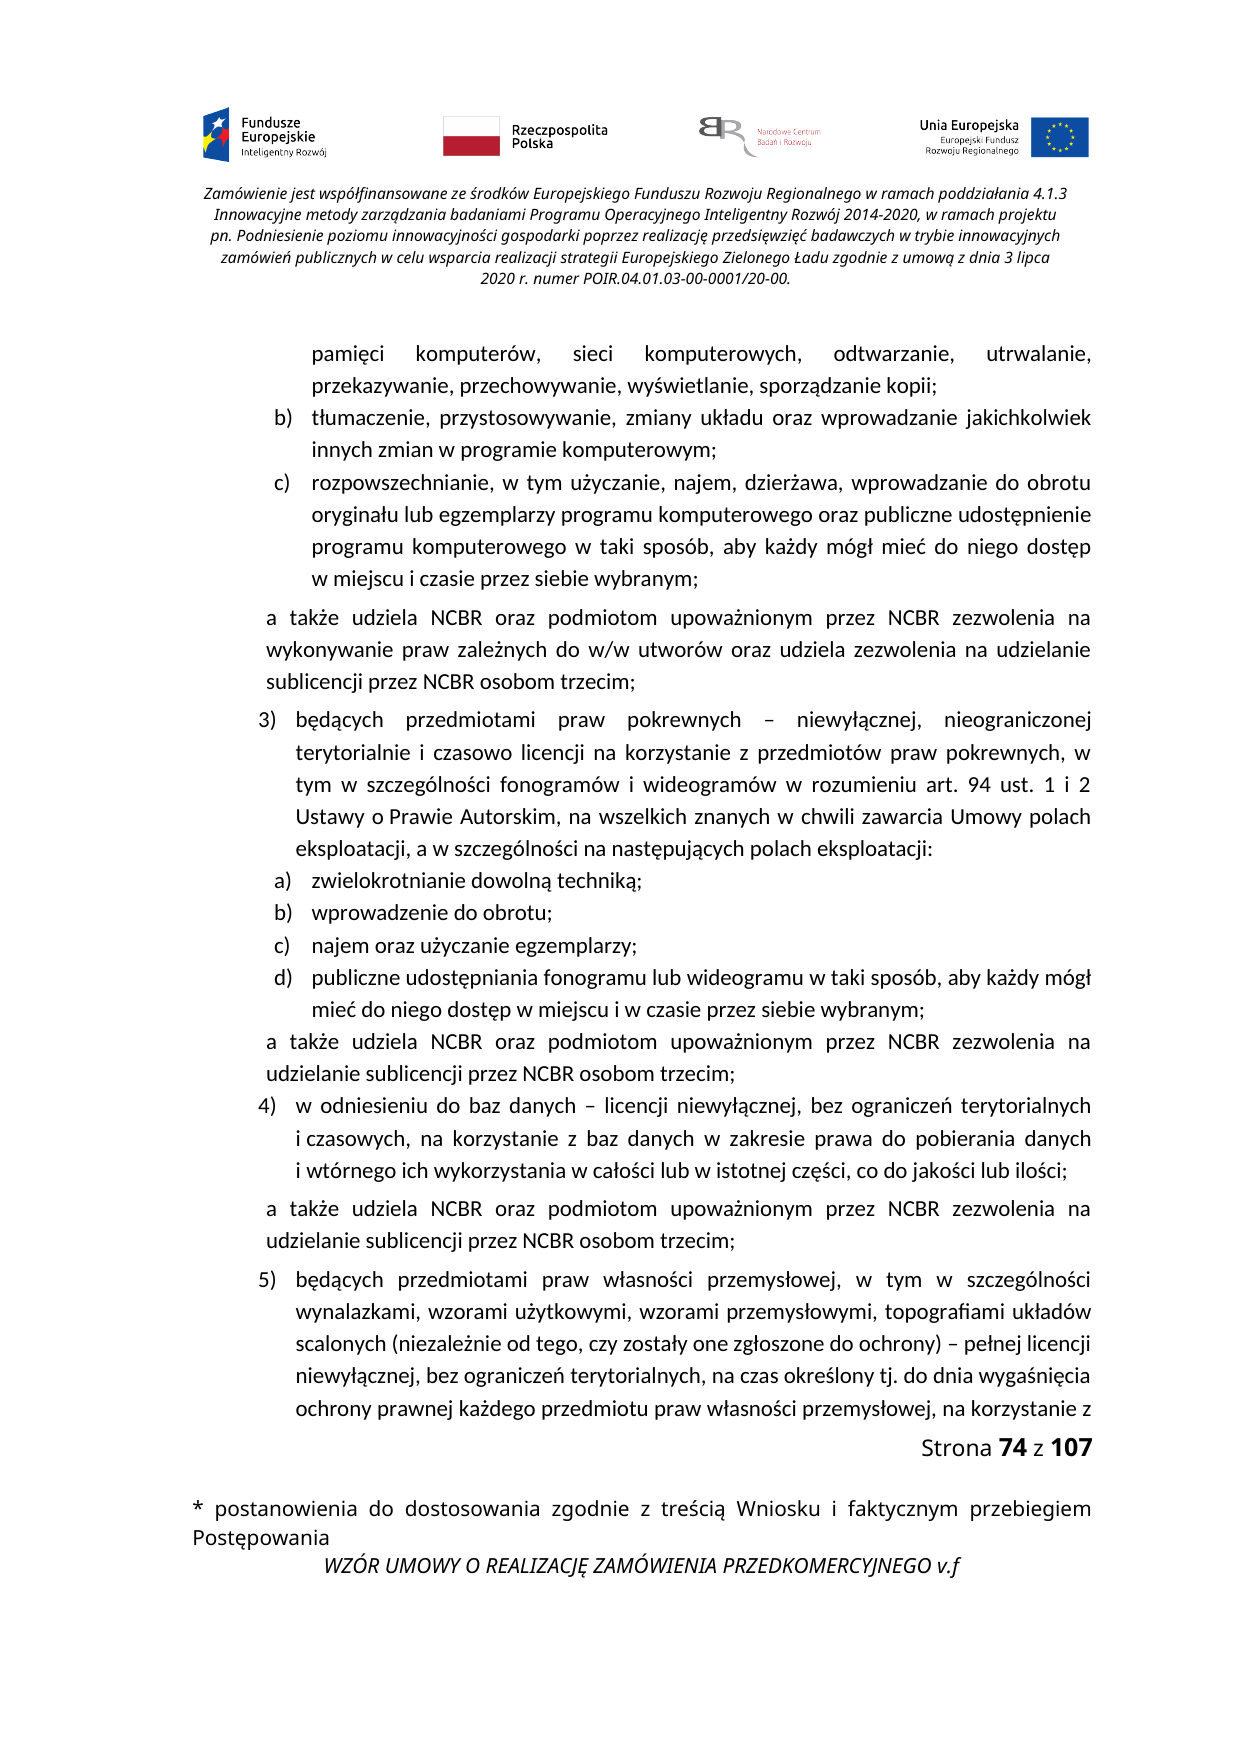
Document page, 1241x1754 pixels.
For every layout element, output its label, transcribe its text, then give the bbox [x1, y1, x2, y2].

list a także udziela NCBR oraz podmiotom upoważnionym przez NCBR zezwolenia na udzielanie sublicencji przez NCBR osobom trzecim; [266, 1027, 1093, 1087]
list publiczne udostępniania fonogramu lub wideogramu w taki sposób, aby każdy mógł mieć do niego dostęp w miejscu i w czasie przez siebie wybranym; [274, 963, 1093, 1023]
list zwielokrotnianie dowolną techniką; [274, 866, 1093, 894]
list tłumaczenie, przystosowywanie, zmiany układu oraz wprowadzanie jakichkolwiek innych zmian w programie komputerowym; [274, 403, 1093, 463]
text a także udziela NCBR oraz podmiotom upoważnionym przez NCBR zezwolenia na udzielanie sublicencji przez NCBR osobom trzecim; [266, 1194, 1093, 1255]
list będących przedmiotami praw pokrewnych – niewyłącznej, nieograniczonej terytorialnie i czasowo licencji na korzystanie z przedmiotów praw pokrewnych, w tym w szczególności fonogramów i wideogramów w rozumieniu art. 94 ust. 1 i 2 Ustawy o Prawie Autorskim, na wszelkich znanych w chwili zawarcia Umowy polach eksploatacji, a w szczególności na następujących polach eksploatacji: [258, 705, 1093, 862]
list w odniesieniu do baz danych – licencji niewyłącznej, bez ograniczeń terytorialnych i czasowych, na korzystanie z baz danych w zakresie prawa do pobierania danych i wtórnego ich wykorzystania w całości lub w istotnej części, co do jakości lub ilości; [258, 1092, 1093, 1184]
list rozpowszechnianie, w tym użyczanie, najem, dzierżawa, wprowadzanie do obrotu oryginału lub egzemplarzy programu komputerowego oraz publiczne udostępnienie programu komputerowego w taki sposób, aby każdy mógł mieć do niego dostęp w miejscu i czasie przez siebie wybranym; [274, 468, 1093, 592]
picture [203, 107, 1089, 162]
text a także udziela NCBR oraz podmiotom upoważnionym przez NCBR zezwolenia na wykonywanie praw zależnych do w/w utworów oraz udziela zezwolenia na udzielanie sublicencji przez NCBR osobom trzecim; [266, 603, 1093, 695]
list wprowadzenie do obrotu; [274, 898, 1093, 927]
list najem oraz użyczanie egzemplarzy; [274, 931, 1093, 959]
